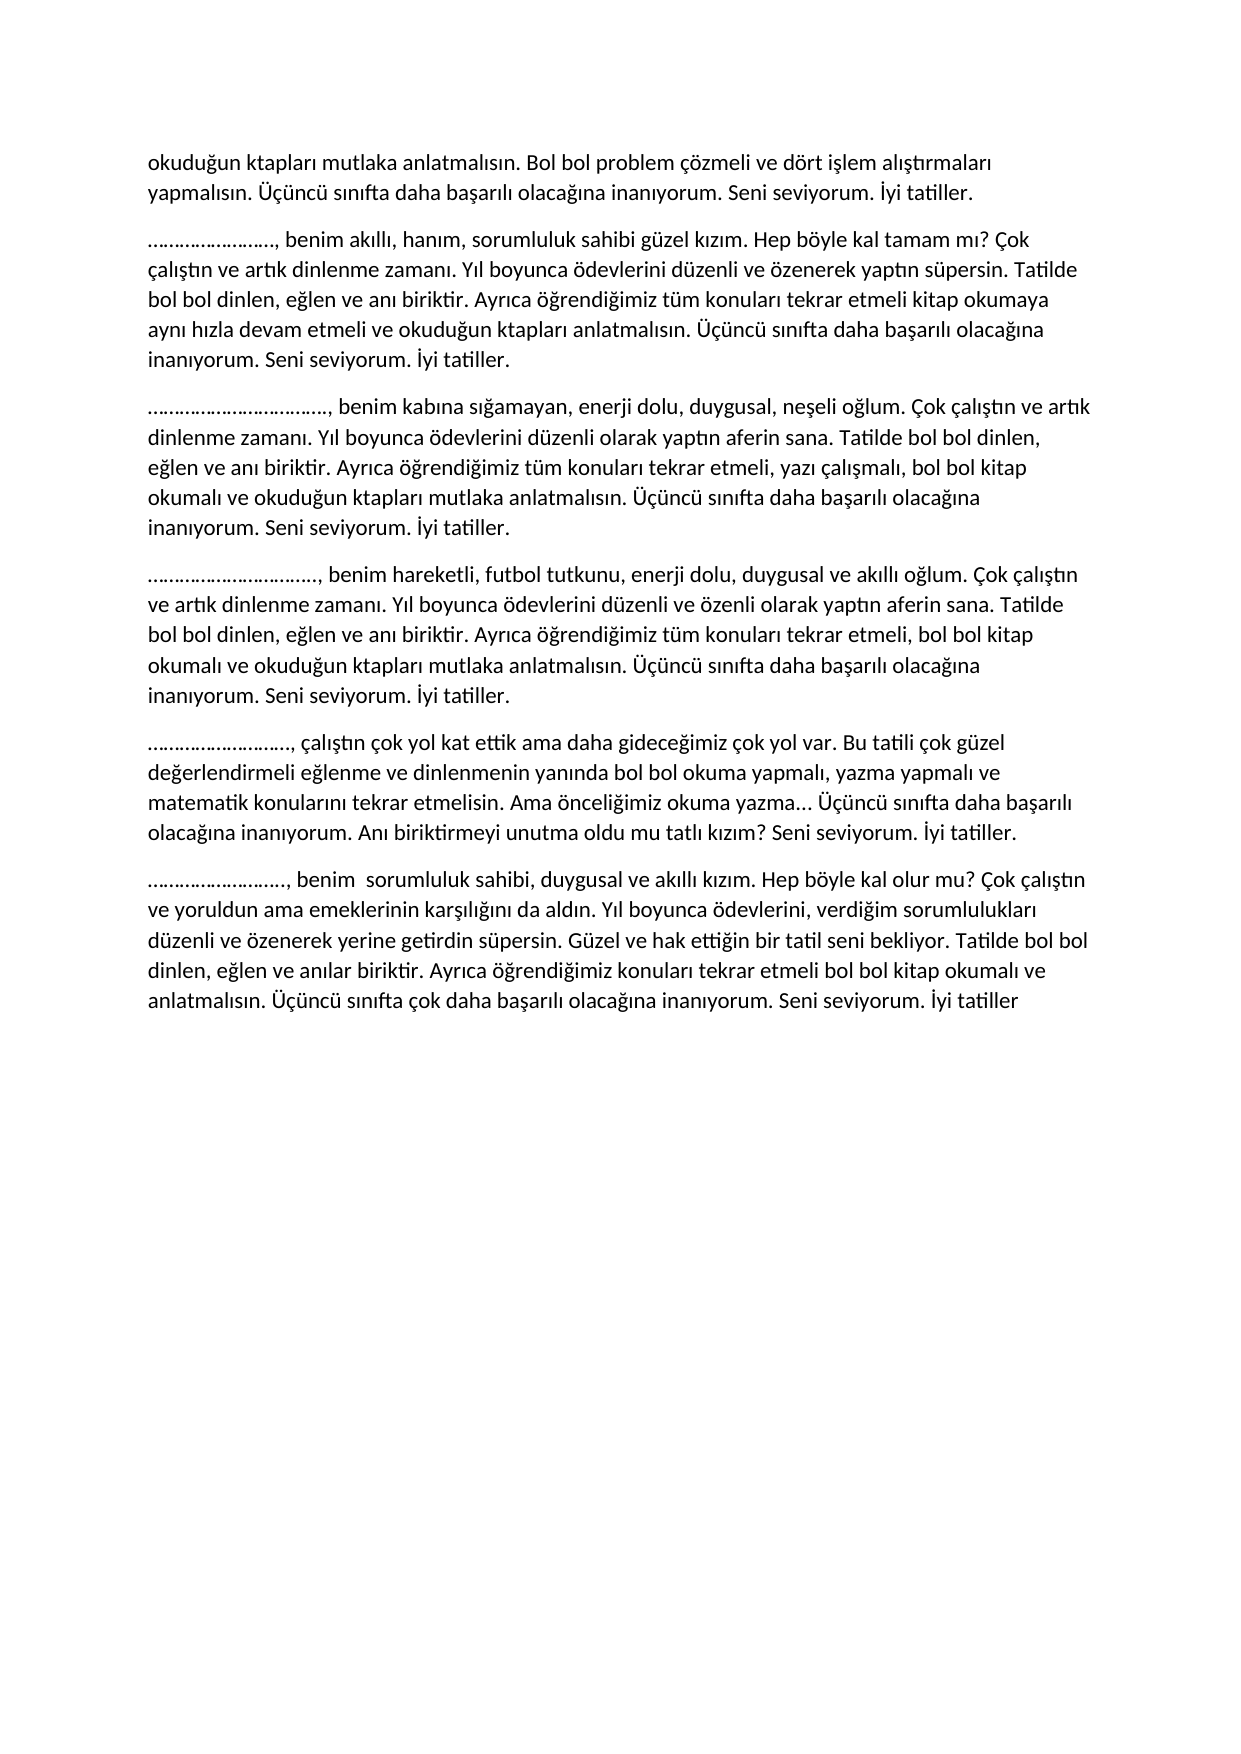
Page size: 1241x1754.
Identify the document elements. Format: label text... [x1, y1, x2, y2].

text ………………………, çalıştın çok yol kat ettik ama daha gideceğimiz çok yol var. Bu tatili çok güzel değerlendirmeli eğlenme ve dinlenmenin yanında bol bol okuma yapmalı, yazma yapmalı ve matematik konularını tekrar etmelisin. Ama önceliğimiz okuma yazma... Üçüncü sınıfta daha başarılı olacağına inanıyorum. Anı biriktirmeyi unutma oldu mu tatlı kızım? Seni seviyorum. İyi tatiller. [148, 728, 1093, 846]
text ……………………………., benim kabına sığamayan, enerji dolu, duygusal, neşeli oğlum. Çok çalıştın ve artık dinlenme zamanı. Yıl boyunca ödevlerini düzenli olarak yaptın aferin sana. Tatilde bol bol dinlen, eğlen ve anı biriktir. Ayrıca öğrendiğimiz tüm konuları tekrar etmeli, yazı çalışmalı, bol bol kitap okumalı ve okuduğun ktapları mutlaka anlatmalısın. Üçüncü sınıfta daha başarılı olacağına inanıyorum. Seni seviyorum. İyi tatiller. [148, 392, 1093, 541]
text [148, 148, 1093, 206]
text …………………….., benim sorumluluk sahibi, duygusal ve akıllı kızım. Hep böyle kal olur mu? Çok çalıştın ve yoruldun ama emeklerinin karşılığını da aldın. Yıl boyunca ödevlerini, verdiğim sorumlulukları düzenli ve özenerek yerine getirdin süpersin. Güzel ve hak ettiğin bir tatil seni bekliyor. Tatilde bol bol dinlen, eğlen ve anılar biriktir. Ayrıca öğrendiğimiz konuları tekrar etmeli bol bol kitap okumalı ve anlatmalısın. Üçüncü sınıfta çok daha başarılı olacağına inanıyorum. Seni seviyorum. İyi tatiller [148, 865, 1093, 1014]
text ……………………, benim akıllı, hanım, sorumluluk sahibi güzel kızım. Hep böyle kal tamam mı? Çok çalıştın ve artık dinlenme zamanı. Yıl boyunca ödevlerini düzenli ve özenerek yaptın süpersin. Tatilde bol bol dinlen, eğlen ve anı biriktir. Ayrıca öğrendiğimiz tüm konuları tekrar etmeli kitap okumaya aynı hızla devam etmeli ve okuduğun ktapları anlatmalısın. Üçüncü sınıfta daha başarılı olacağına inanıyorum. Seni seviyorum. İyi tatiller. [148, 225, 1093, 373]
text ………………………….., benim hareketli, futbol tutkunu, enerji dolu, duygusal ve akıllı oğlum. Çok çalıştın ve artık dinlenme zamanı. Yıl boyunca ödevlerini düzenli ve özenli olarak yaptın aferin sana. Tatilde bol bol dinlen, eğlen ve anı biriktir. Ayrıca öğrendiğimiz tüm konuları tekrar etmeli, bol bol kitap okumalı ve okuduğun ktapları mutlaka anlatmalısın. Üçüncü sınıfta daha başarılı olacağına inanıyorum. Seni seviyorum. İyi tatiller. [148, 560, 1093, 709]
